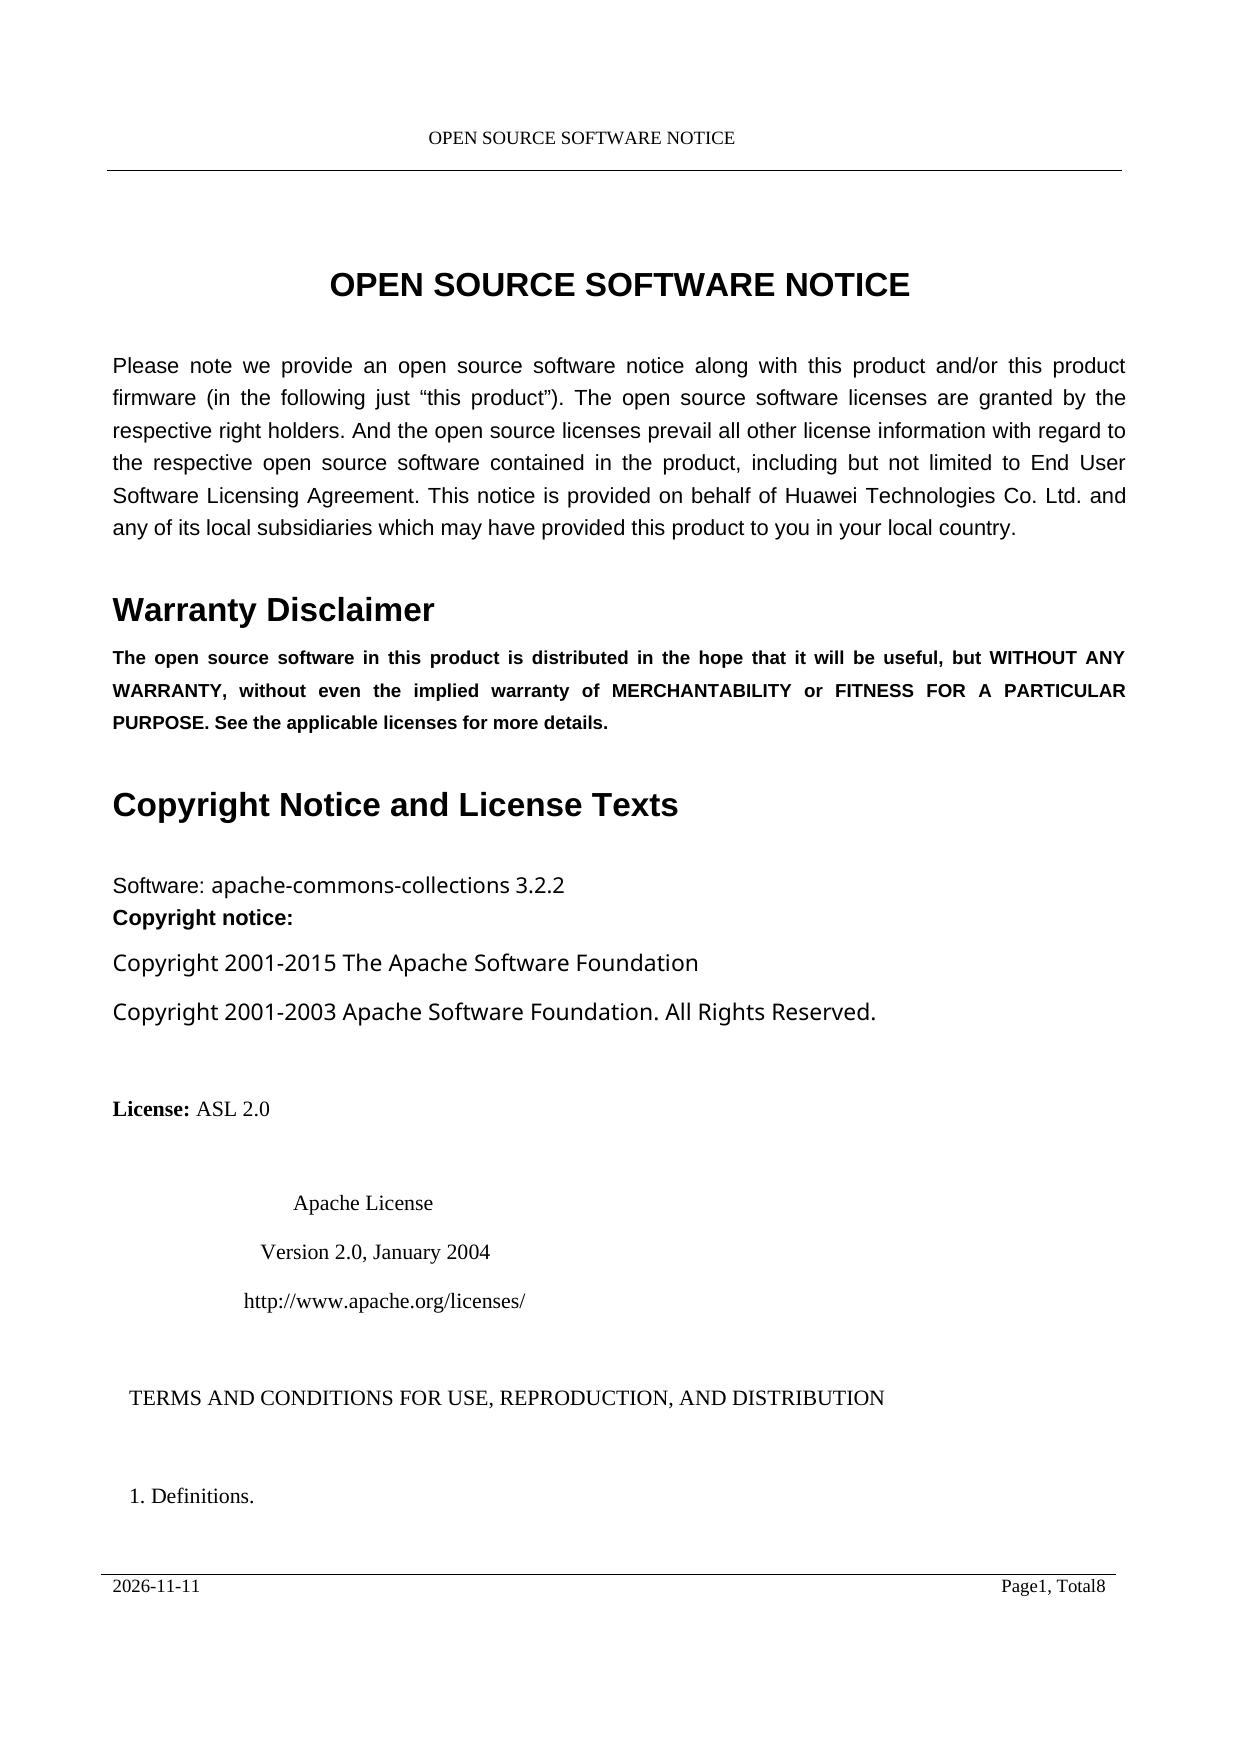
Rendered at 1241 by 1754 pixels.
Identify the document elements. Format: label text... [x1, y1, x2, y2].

text License: ASL 2.0 [112, 1093, 1128, 1125]
text Copyright 2001-2015 The Apache Software Foundation Copyright 2001-2003 Apache Software Foundation. All Rights Reserved. [112, 947, 1128, 1077]
text Copyright Notice and License Texts [112, 771, 1128, 836]
text Please note we provide an open source software notice along with this product and/or this product firmware (in the following just “this product”). The open source software licenses are granted by the respective right holders. And the open source licenses prevail all other license information with regard to the respective open source software contained in the product, including but not limited to End User Software Licensing Agreement. This notice is provided on behalf of Huawei Technologies Co. Ltd. and any of its local subsidiaries which may have provided this product to you in your local country. [112, 349, 1128, 544]
text The open source software in this product is distributed in the hope that it will be useful, but WITHOUT ANY WARRANTY, without even the implied warranty of MERCHANTABILITY or FITNESS FOR A PARTICULAR PURPOSE. See the applicable licenses for more details. [112, 641, 1128, 739]
text OPEN SOURCE SOFTWARE NOTICE [112, 251, 1128, 316]
text Warranty Disclaimer [112, 576, 1128, 641]
text Software: apache-commons-collections 3.2.2 [112, 869, 1128, 901]
text Copyright notice: [112, 901, 1128, 934]
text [112, 1138, 1128, 1512]
